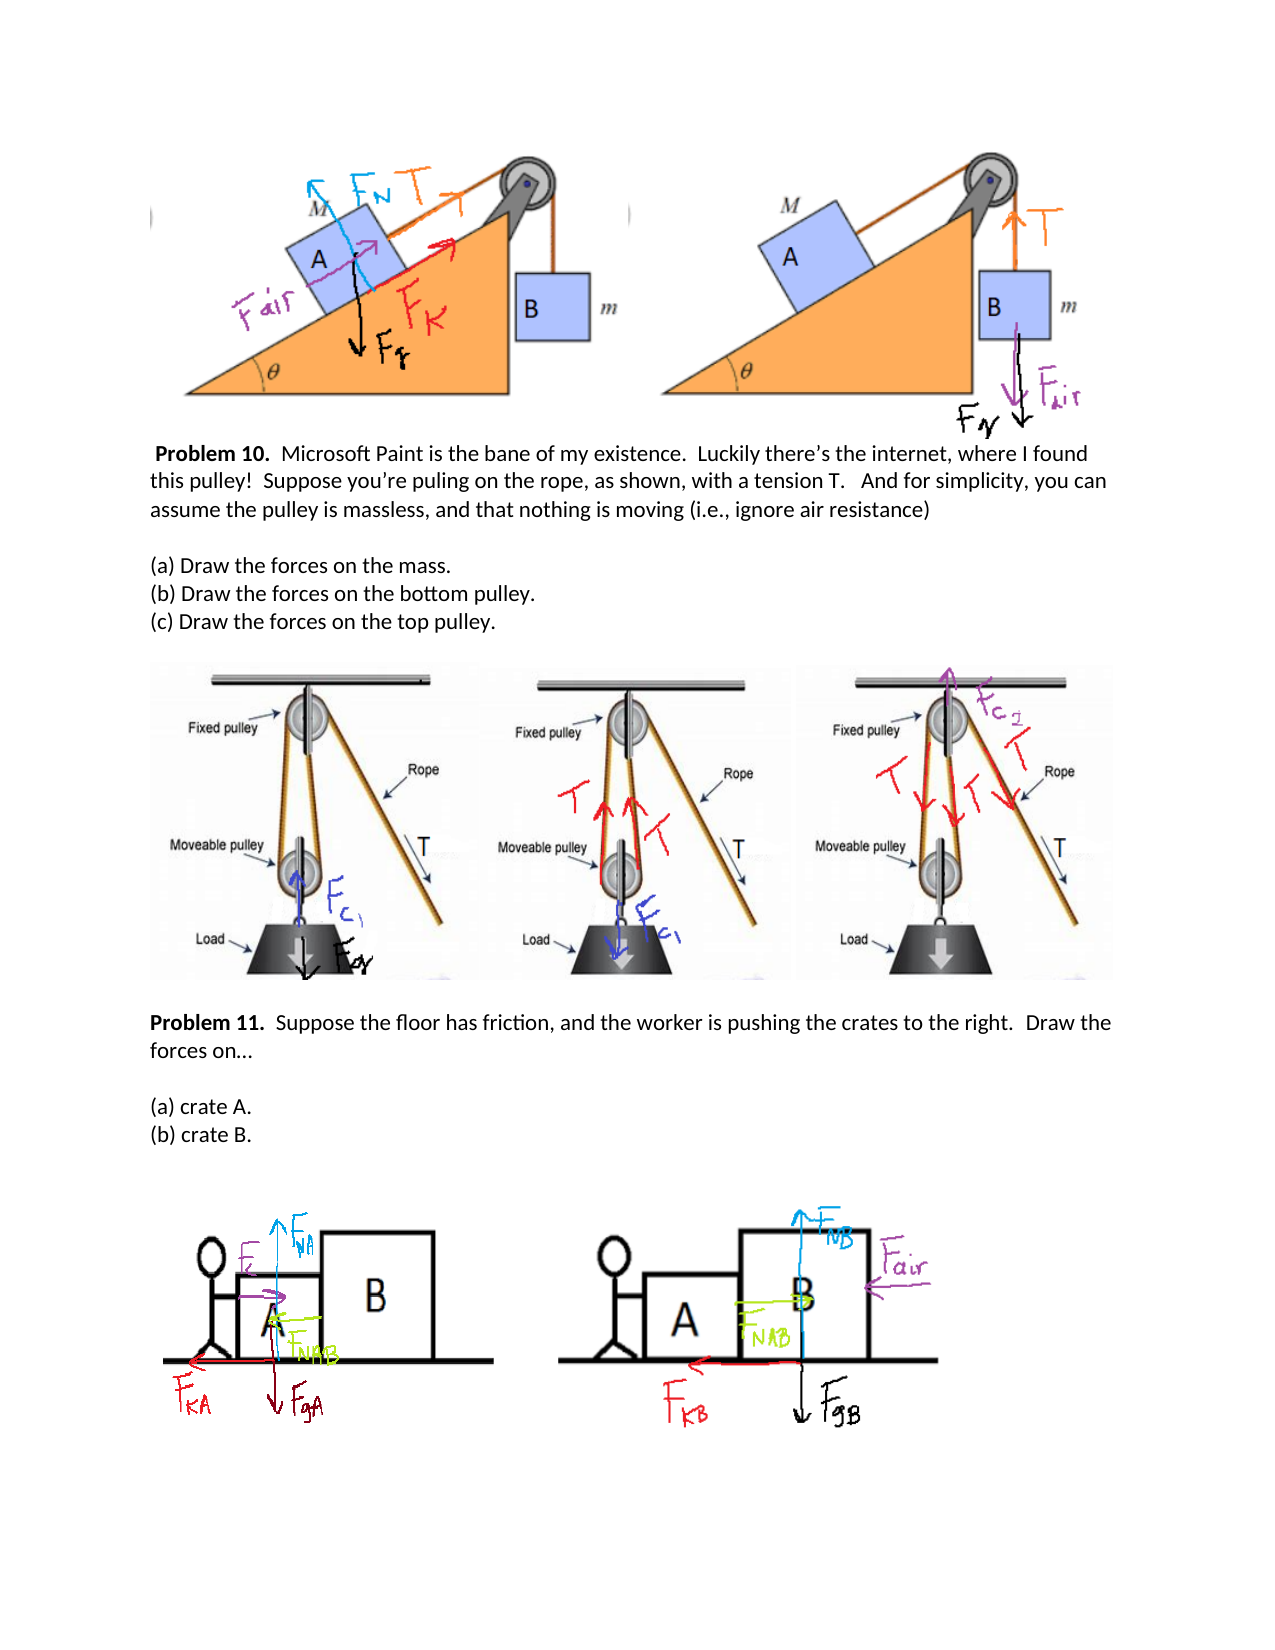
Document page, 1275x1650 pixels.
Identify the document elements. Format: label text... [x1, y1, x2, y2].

text (b) crate B. [150, 1120, 1125, 1148]
picture [150, 662, 791, 980]
text (b) Draw the forces on the bottom pulley. [150, 579, 1125, 607]
picture [550, 1204, 993, 1465]
picture [150, 150, 1088, 439]
text Problem 11. Suppose the floor has friction, and the worker is pushing the crates to the right. Draw the forces on… [150, 1008, 1125, 1064]
text (a) crate A. [150, 1092, 1125, 1120]
picture [796, 665, 1114, 980]
picture [155, 1206, 541, 1465]
text Problem 10. Microsoft Paint is the bane of my existence. Luckily there’s the internet, where I found this pulley! Suppose you’re puling on the rope, as shown, with a tension T. And for simplicity, you can assume the pulley is massless, and that nothing is moving (i.e., ignore air resistance) [150, 439, 1125, 523]
text (a) Draw the forces on the mass. [150, 551, 1125, 579]
text (c) Draw the forces on the top pulley. [150, 607, 1125, 635]
